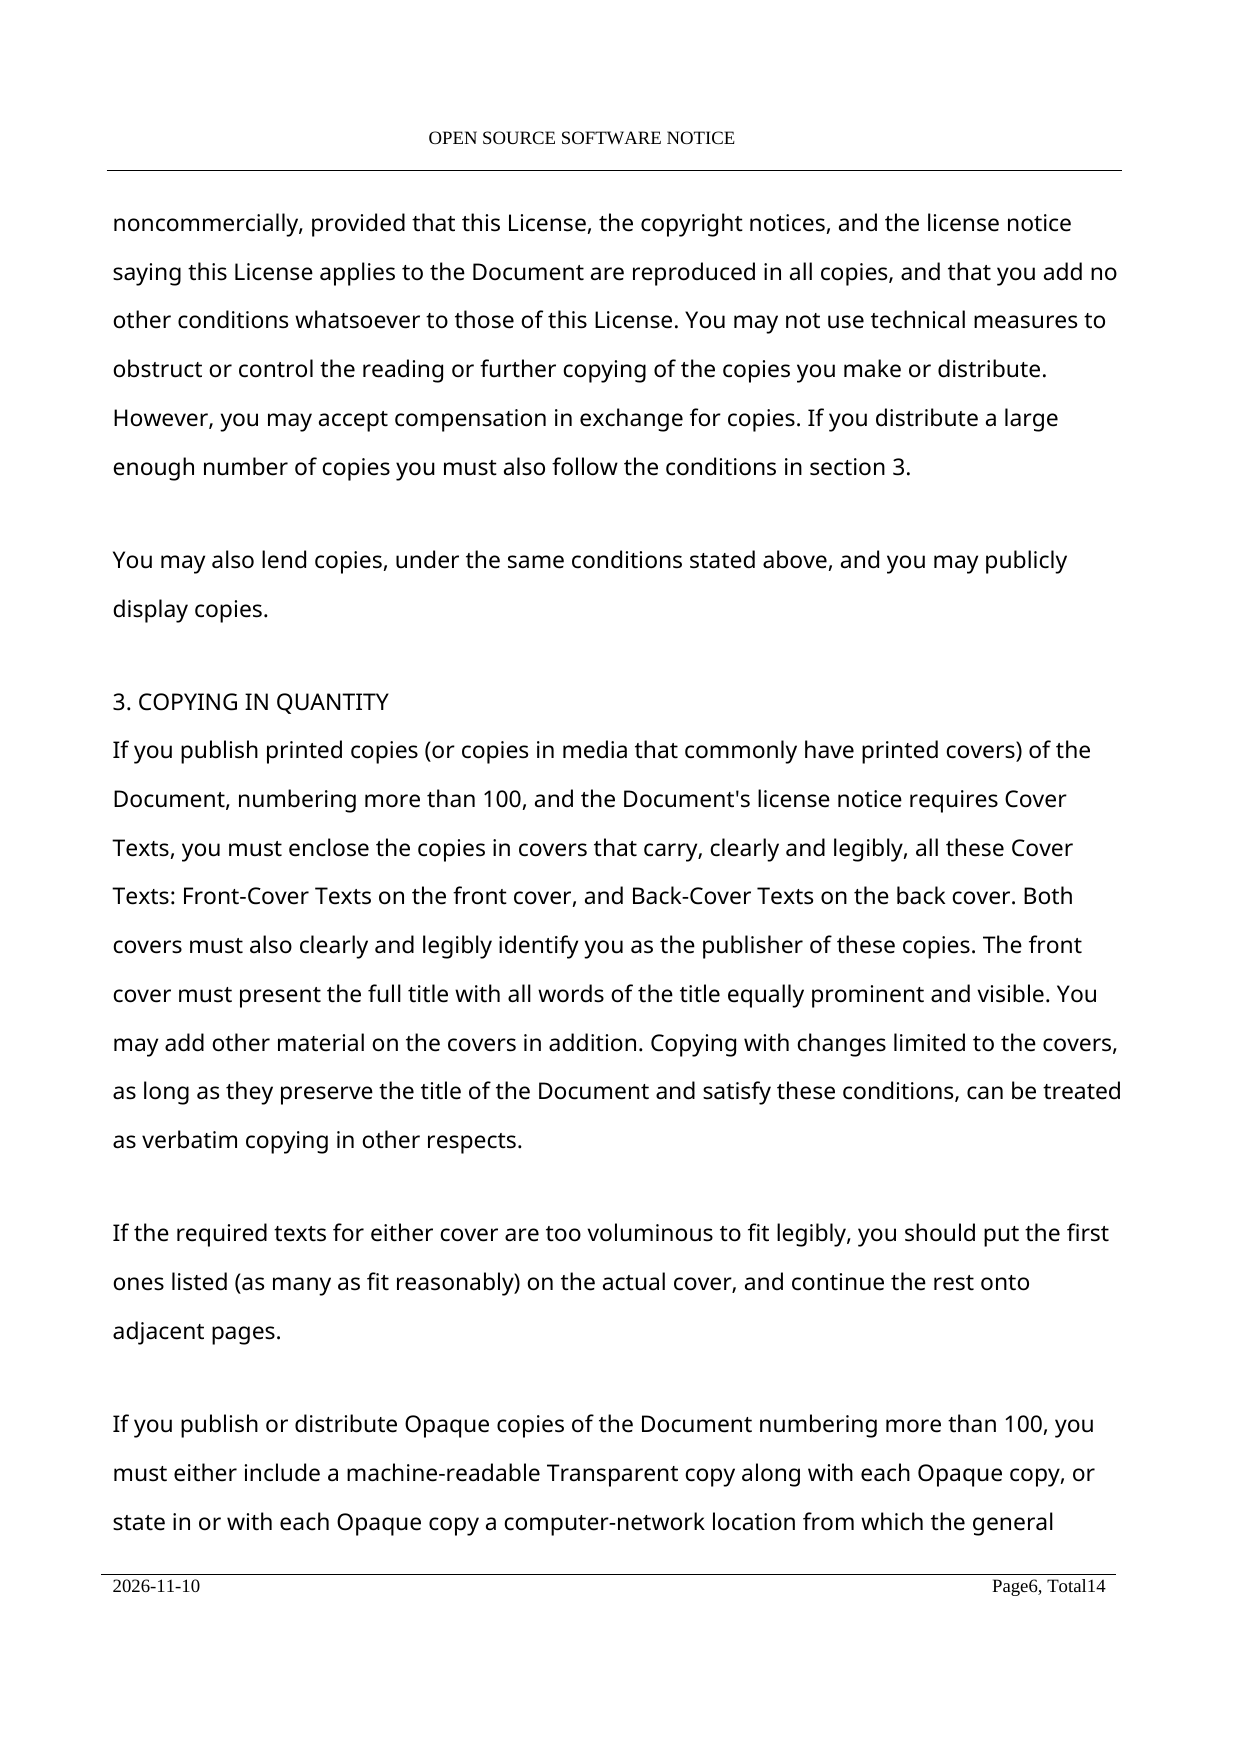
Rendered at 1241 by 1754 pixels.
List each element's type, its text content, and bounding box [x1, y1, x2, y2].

text You may also lend copies, under the same conditions stated above, and you may publicly display copies. [112, 543, 1128, 624]
text If you publish printed copies (or copies in media that commonly have printed covers) of the Document, numbering more than 100, and the Document's license notice requires Cover Texts, you must enclose the copies in covers that carry, clearly and legibly, all these Cover Texts: Front-Cover Texts on the front cover, and Back-Cover Texts on the back cover. Both covers must also clearly and legibly identify you as the publisher of these copies. The front cover must present the full title with all words of the title equally prominent and visible. You may add other material on the covers in addition. Copying with changes limited to the covers, as long as they preserve the title of the Document and satisfy these conditions, can be treated as verbatim copying in other respects. [112, 733, 1128, 1156]
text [112, 1407, 1128, 1537]
text 3. COPYING IN QUANTITY [112, 685, 1128, 718]
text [112, 206, 1128, 483]
text If the required texts for either cover are too voluminous to fit legibly, you should put the first ones listed (as many as fit reasonably) on the actual cover, and continue the rest onto adjacent pages. [112, 1217, 1128, 1347]
